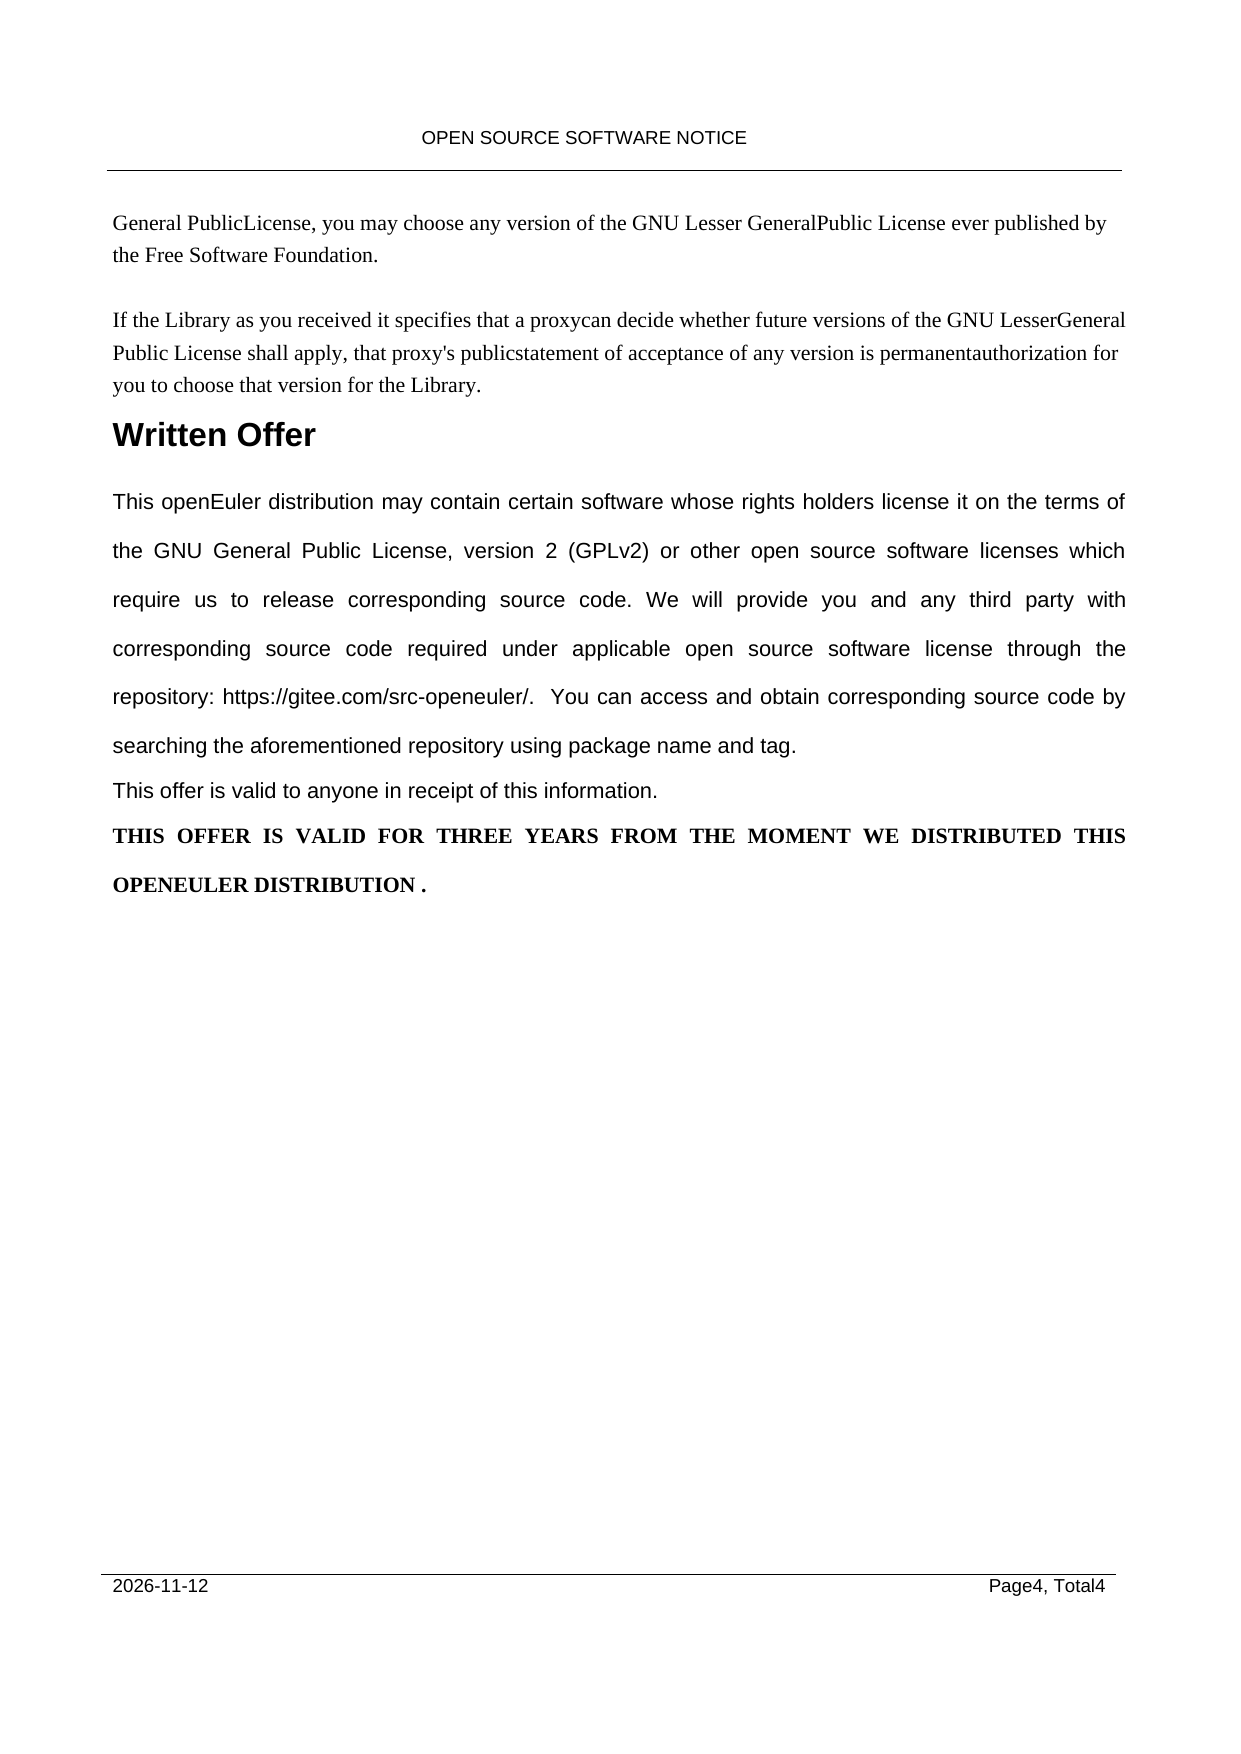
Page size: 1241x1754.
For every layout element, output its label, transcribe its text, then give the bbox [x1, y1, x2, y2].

text Written Offer [112, 401, 1128, 466]
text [112, 206, 1128, 271]
text This offer is valid to anyone in receipt of this information. [112, 774, 1128, 807]
text If the Library as you received it specifies that a proxycan decide whether future versions of the GNU LesserGeneral Public License shall apply, that proxy's publicstatement of acceptance of any version is permanentauthorization for you to choose that version for the Library. [112, 304, 1128, 401]
text This openEuler distribution may contain certain software whose rights holders license it on the terms of the GNU General Public License, version 2 (GPLv2) or other open source software licenses which require us to release corresponding source code. We will provide you and any third party with corresponding source code required under applicable open source software license through the repository: https://gitee.com/src-openeuler/. You can access and obtain corresponding source code by searching the aforementioned repository using package name and tag. [112, 486, 1128, 762]
text THIS OFFER IS VALID FOR THREE YEARS FROM THE MOMENT WE DISTRIBUTED THIS OPENEULER DISTRIBUTION . [112, 819, 1128, 901]
